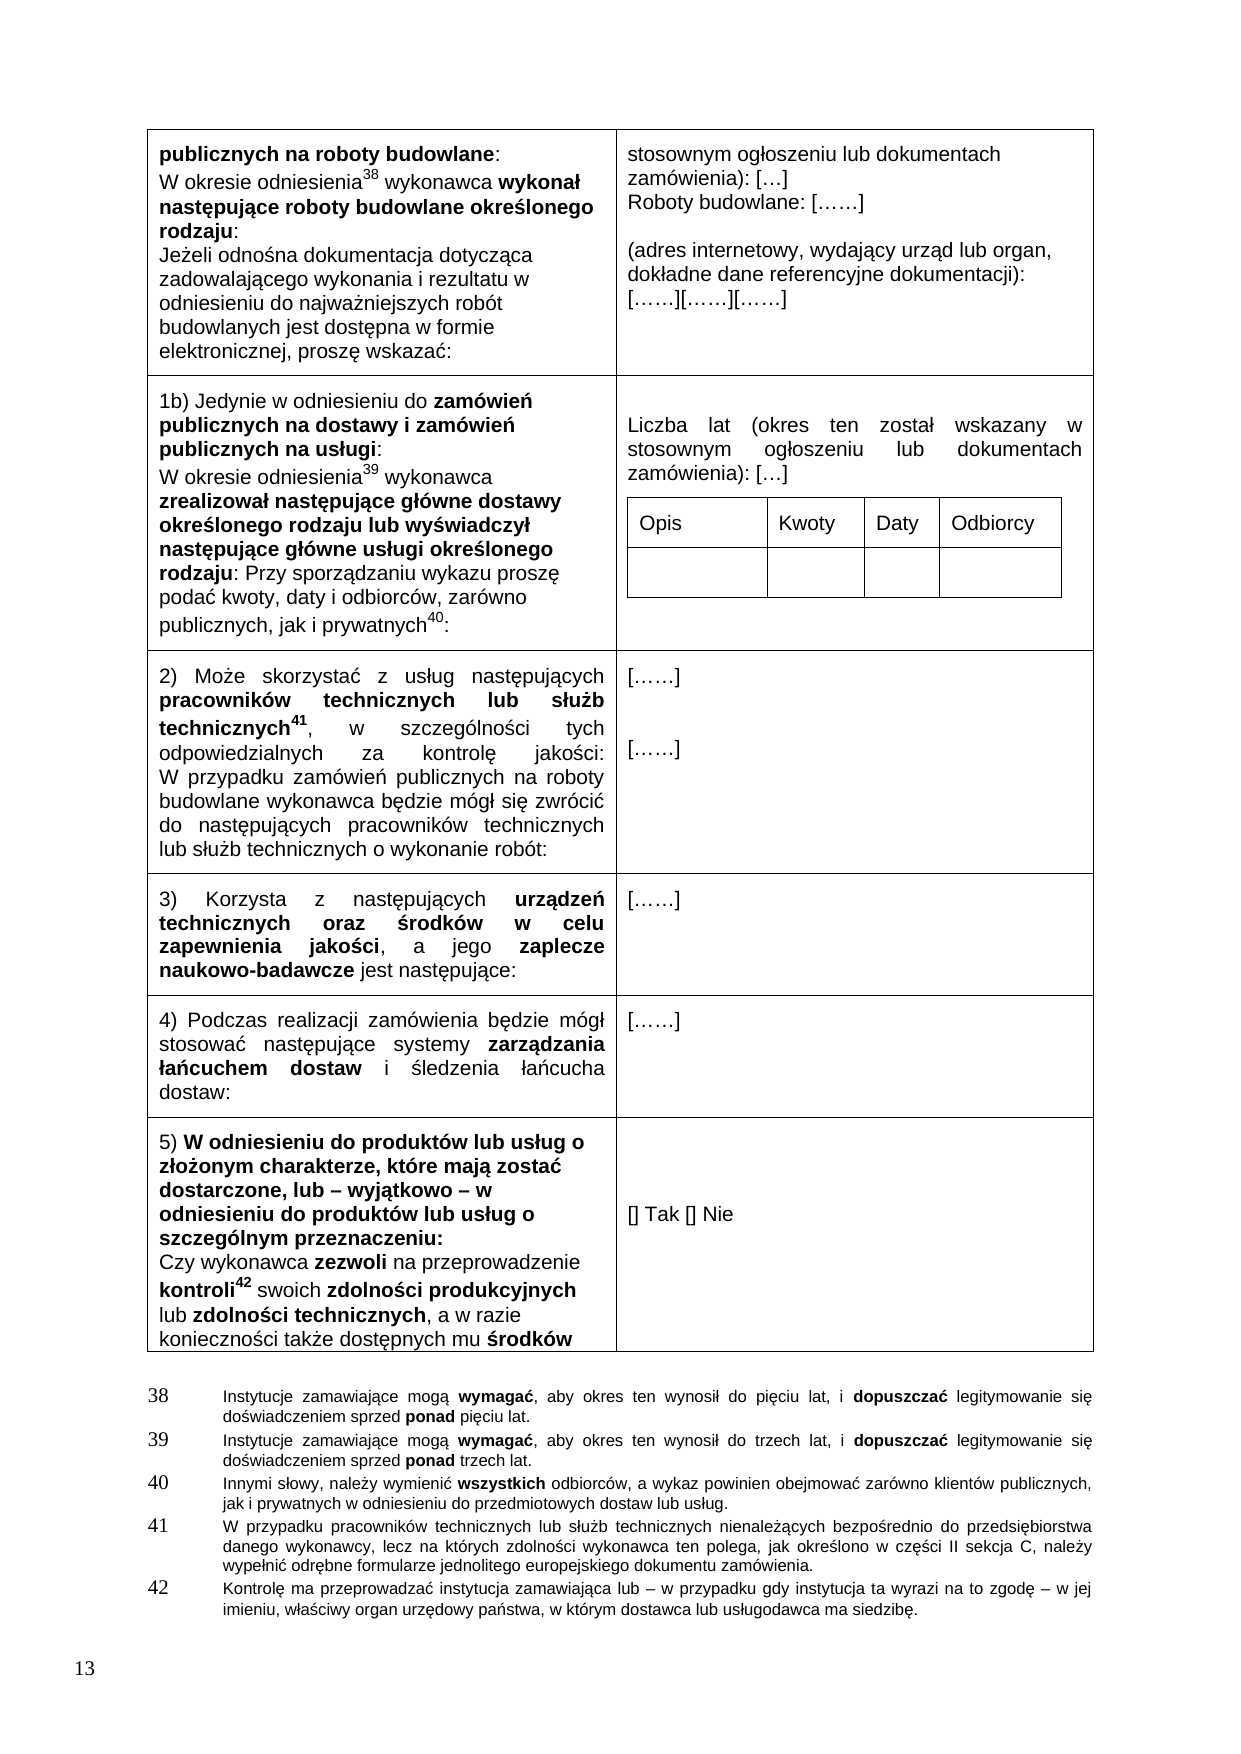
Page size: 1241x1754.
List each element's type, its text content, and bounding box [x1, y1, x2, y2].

table_cell [……] [617, 874, 1093, 995]
table_cell 4) Podczas realizacji zamówienia będzie mógł stosować następujące systemy zarządzania łańcuchem dostaw i śledzenia łańcucha dostaw: [148, 996, 616, 1117]
table_cell [] Tak [] Nie [617, 1118, 1093, 1351]
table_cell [617, 130, 1093, 375]
table_cell 1b) Jedynie w odniesieniu do zamówień publicznych na dostawy i zamówień publicznych na usługi: W okresie odniesienia wykonawca zrealizował następujące główne dostawy określonego rodzaju lub wyświadczył następujące główne usługi określonego rodzaju: Przy sporządzaniu wykazu proszę podać kwoty, daty i odbiorców, zarówno publicznych, jak i prywatnych: [148, 376, 616, 650]
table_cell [148, 1118, 616, 1351]
table_cell 3) Korzysta z następujących urządzeń technicznych oraz środków w celu zapewnienia jakości, a jego zaplecze naukowo-badawcze jest następujące: [148, 874, 616, 995]
table_cell [……] [617, 996, 1093, 1117]
table_cell [……] [……] [617, 651, 1093, 873]
table_cell Liczba lat (okres ten został wskazany w stosownym ogłoszeniu lub dokumentach zamówienia): […] [617, 376, 1093, 650]
table_cell 2) Może skorzystać z usług następujących pracowników technicznych lub służb technicznych, w szczególności tych odpowiedzialnych za kontrolę jakości: W przypadku zamówień publicznych na roboty budowlane wykonawca będzie mógł się zwrócić do następujących pracowników technicznych lub służb technicznych o wykonanie robót: [148, 651, 616, 873]
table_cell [148, 130, 616, 375]
